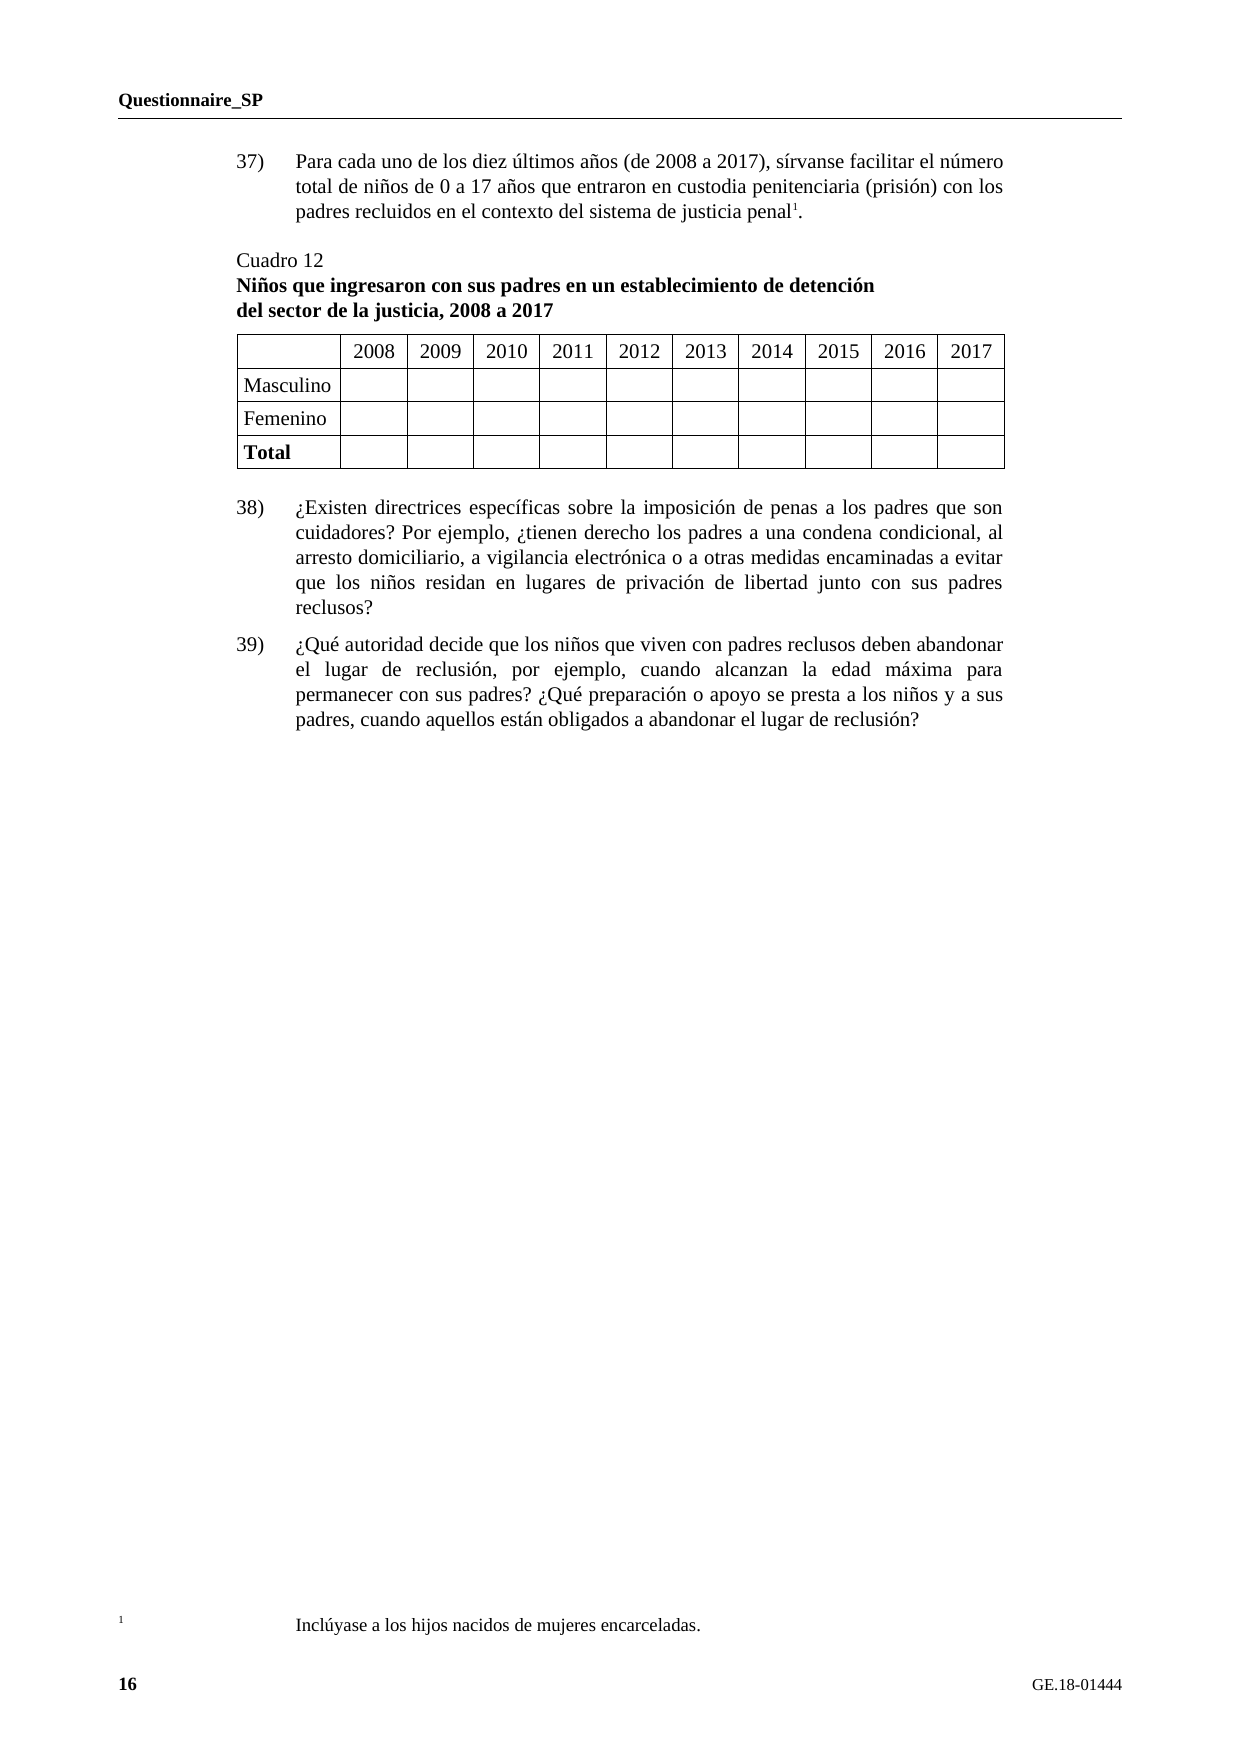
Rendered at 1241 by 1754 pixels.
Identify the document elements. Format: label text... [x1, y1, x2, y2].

text 38) ¿Existen directrices específicas sobre la imposición de penas a los padres que son cuidadores? Por ejemplo, ¿tienen derecho los padres a una condena condicional, al arresto domiciliario, a vigilancia electrónica o a otras medidas encaminadas a evitar que los niños residan en lugares de privación de libertad junto con sus padres reclusos? [236, 494, 1004, 619]
subtitle Cuadro 12 [236, 248, 1004, 272]
table_cell [673, 369, 738, 401]
table_header 2012 [607, 335, 672, 368]
table_cell [673, 436, 738, 468]
table_header 2011 [540, 335, 606, 368]
table_cell [938, 402, 1004, 434]
table_cell Femenino [238, 402, 340, 434]
table_cell [474, 436, 539, 468]
text 37) Para cada uno de los diez últimos años (de 2008 a 2017), sírvanse facilitar el número total de niños de 0 a 17 años que entraron en custodia penitenciaria (prisión) con los padres recluidos en el contexto del sistema de justicia penal. [236, 148, 1004, 223]
table_cell [474, 402, 539, 434]
table_cell [739, 436, 805, 468]
text 39) ¿Qué autoridad decide que los niños que viven con padres reclusos deben abandonar el lugar de reclusión, por ejemplo, cuando alcanzan la edad máxima para permanecer con sus padres? ¿Qué preparación o apoyo se presta a los niños y a sus padres, cuando aquellos están obligados a abandonar el lugar de reclusión? [236, 631, 1004, 731]
table_cell [673, 402, 738, 434]
table_cell [341, 402, 407, 434]
table_cell [806, 436, 871, 468]
table_cell [872, 402, 937, 434]
table_cell [408, 436, 473, 468]
table_header 2013 [673, 335, 738, 368]
table_header 2017 [938, 335, 1004, 368]
table_cell Masculino [238, 369, 340, 401]
table_cell [607, 436, 672, 468]
table_header 2014 [739, 335, 805, 368]
text Niños que ingresaron con sus padres en un establecimiento de detención del sector de la justicia, 2008 a 2017 [236, 272, 1004, 322]
table_cell [408, 402, 473, 434]
table_cell [938, 369, 1004, 401]
table_cell [739, 402, 805, 434]
table_cell [540, 436, 606, 468]
table_header 2015 [806, 335, 871, 368]
table_cell [607, 402, 672, 434]
table_cell [872, 436, 937, 468]
table_cell [474, 369, 539, 401]
table_cell [540, 402, 606, 434]
table_cell [540, 369, 606, 401]
table_cell Total [238, 436, 340, 468]
table_cell [806, 402, 871, 434]
table_cell [739, 369, 805, 401]
table_cell [607, 369, 672, 401]
table_header 2009 [408, 335, 473, 368]
table_cell [938, 436, 1004, 468]
table_cell [872, 369, 937, 401]
table_cell [341, 369, 407, 401]
table_cell [341, 436, 407, 468]
table_header 2016 [872, 335, 937, 368]
table_header 2010 [474, 335, 539, 368]
table_cell [806, 369, 871, 401]
table_cell [408, 369, 473, 401]
table_header [238, 335, 340, 368]
table_header 2008 [341, 335, 407, 368]
